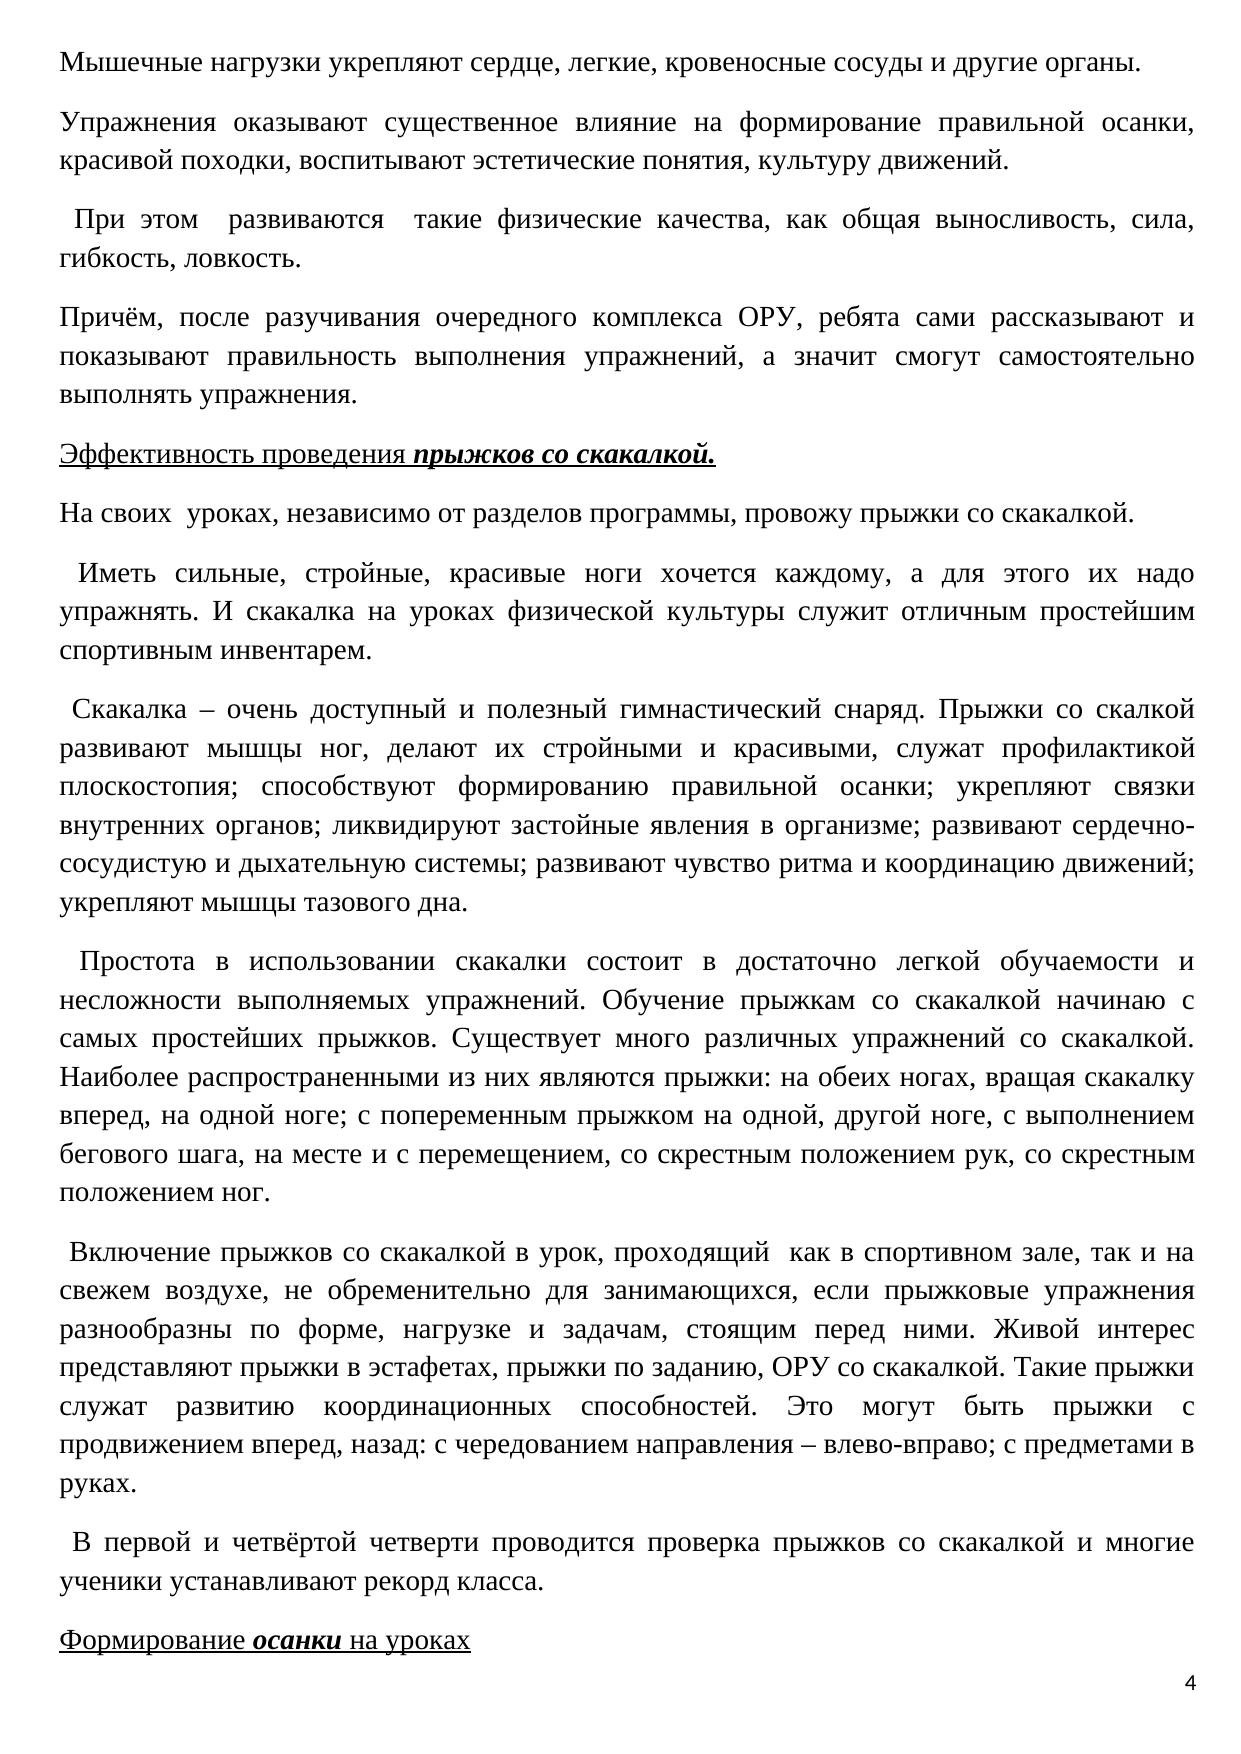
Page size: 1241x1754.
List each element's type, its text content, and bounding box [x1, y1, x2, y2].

text В первой и четвёртой четверти проводится проверка прыжков со скакалкой и многие ученики устанавливают рекорд класса. [59, 1524, 1196, 1597]
text При этом развиваются такие физические качества, как общая выносливость, сила, гибкость, ловкость. [59, 202, 1196, 274]
text Мышечные нагрузки укрепляют сердце, легкие, кровеносные сосуды и другие органы. [59, 44, 1196, 78]
text Иметь сильные, стройные, красивые ноги хочется каждому, а для этого их надо упражнять. И скакалка на уроках физической культуры служит отличным простейшим спортивным инвентарем. [59, 555, 1196, 665]
text Причём, после разучивания очередного комплекса ОРУ, ребята сами рассказывают и показывают правильность выполнения упражнений, а значит смогут самостоятельно выполнять упражнения. [59, 299, 1196, 410]
text На своих уроках, независимо от разделов программы, провожу прыжки со скакалкой. [59, 495, 1196, 529]
text Формирование осанки на уроках [59, 1622, 1196, 1656]
text Скакалка – очень доступный и полезный гимнастический снаряд. Прыжки со скалкой развивают мышцы ног, делают их стройными и красивыми, служат профилактикой плоскостопия; способствуют формированию правильной осанки; укрепляют связки внутренних органов; ликвидируют застойные явления в организме; развивают сердечно-сосудистую и дыхательную системы; развивают чувство ритма и координацию движений; укрепляют мышцы тазового дна. [59, 691, 1196, 917]
text Эффективность проведения прыжков со скакалкой. [59, 436, 1196, 469]
text Включение прыжков со скакалкой в урок, проходящий как в спортивном зале, так и на свежем воздухе, не обременительно для занимающихся, если прыжковые упражнения разнообразны по форме, нагрузке и задачам, стоящим перед ними. Живой интерес представляют прыжки в эстафетах, прыжки по заданию, ОРУ со скакалкой. Такие прыжки служат развитию координационных способностей. Это могут быть прыжки с продвижением вперед, назад: с чередованием направления – влево-вправо; с предметами в руках. [59, 1234, 1196, 1499]
text Простота в использовании скакалки состоит в достаточно легкой обучаемости и несложности выполняемых упражнений. Обучение прыжкам со скакалкой начинаю с самых простейших прыжков. Существует много различных упражнений со скакалкой. Наиболее распространенными из них являются прыжки: на обеих ногах, вращая скакалку вперед, на одной ноге; с попеременным прыжком на одной, другой ноге, с выполнением бегового шага, на месте и с перемещением, со скрестным положением рук, со скрестным положением ног. [59, 943, 1196, 1208]
text Упражнения оказывают существенное влияние на формирование правильной осанки, красивой походки, воспитывают эстетические понятия, культуру движений. [59, 104, 1196, 176]
